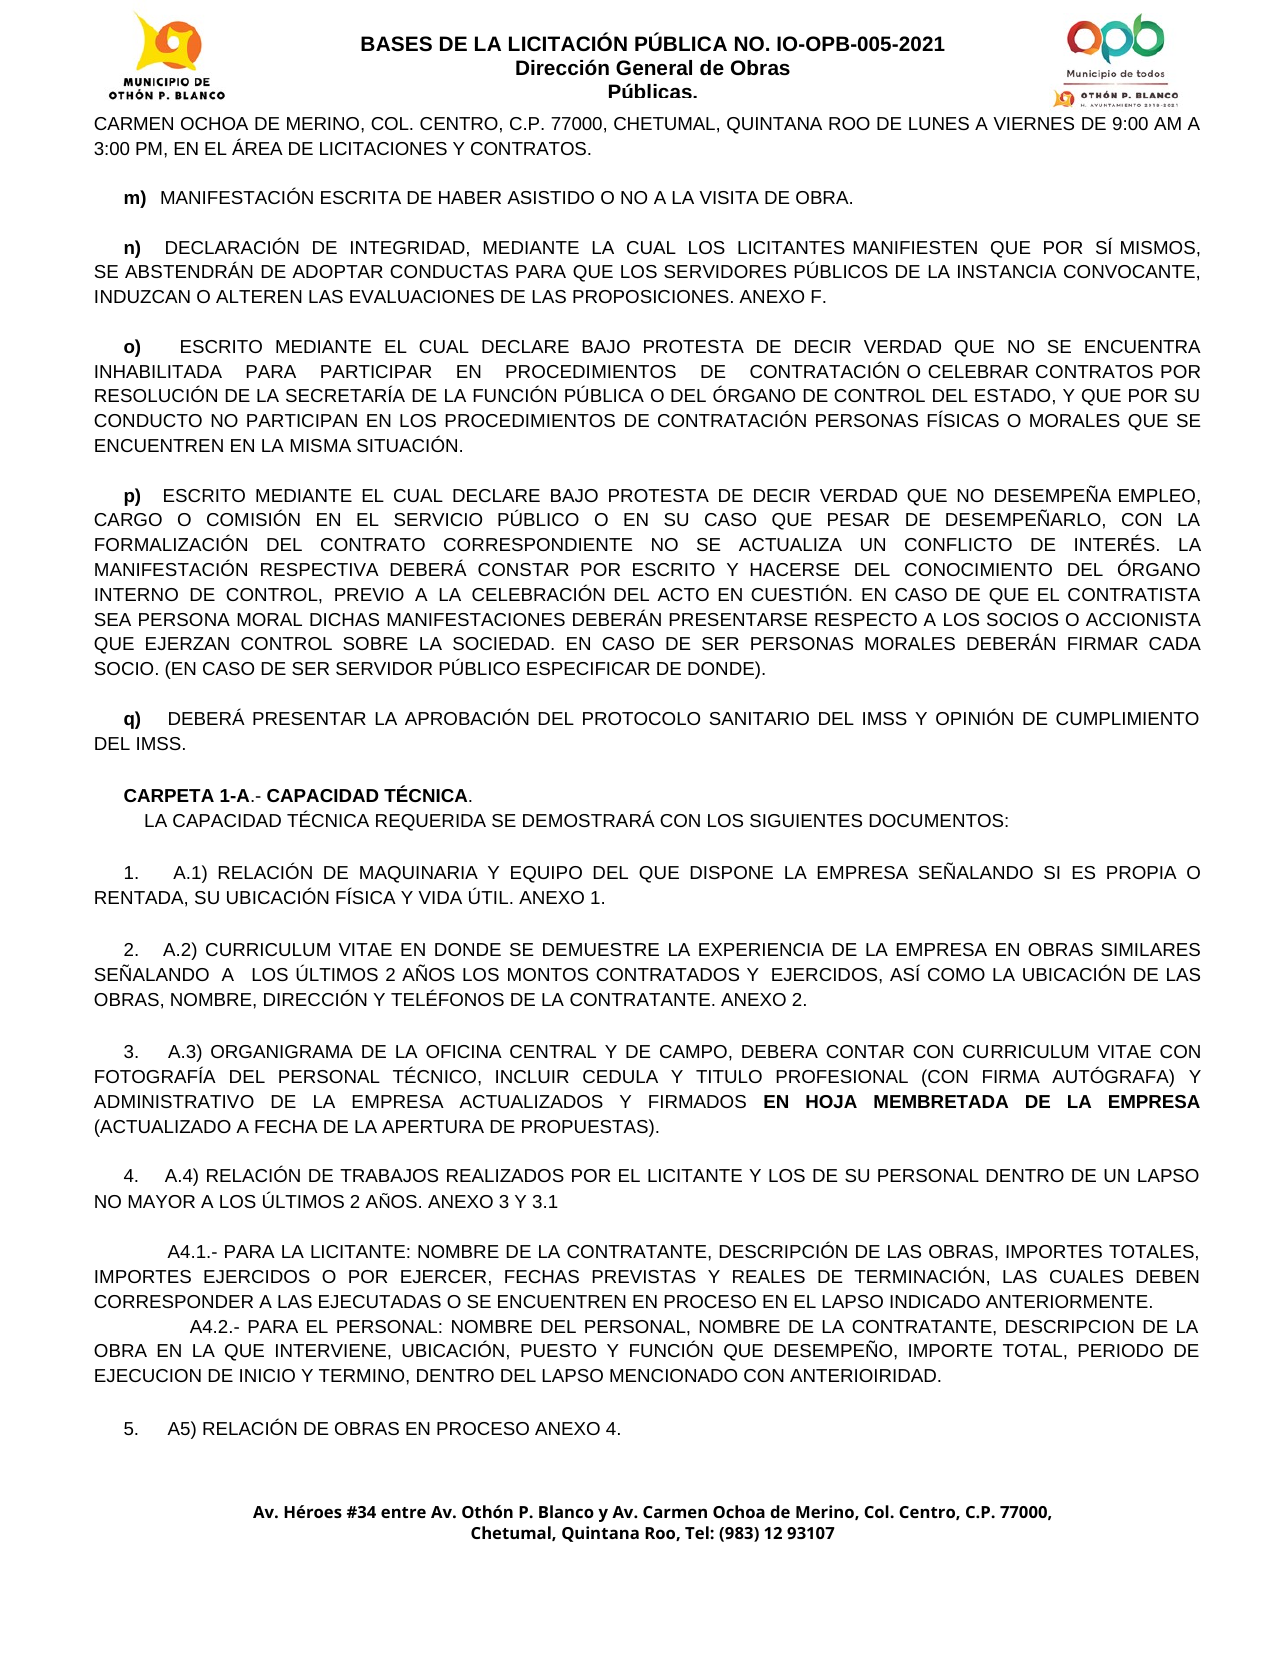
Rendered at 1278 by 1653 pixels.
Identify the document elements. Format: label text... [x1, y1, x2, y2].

text n) DECLARACIÓN DE INTEGRIDAD, MEDIANTE LA CUAL LOS LICITANTES MANIFIESTEN QUE POR SÍ MISMOS, SE ABSTENDRÁN DE ADOPTAR CONDUCTAS PARA QUE LOS SERVIDORES PÚBLICOS DE LA INSTANCIA CONVOCANTE, INDUZCAN O ALTEREN LAS EVALUACIONES DE LAS PROPOSICIONES. ANEXO F. [94, 236, 1201, 308]
text CARPETA 1-A.- CAPACIDAD TÉCNICA. [94, 785, 1201, 806]
text p) ESCRITO MEDIANTE EL CUAL DECLARE BAJO PROTESTA DE DECIR VERDAD QUE NO DESEMPEÑA EMPLEO, CARGO O COMISIÓN EN EL SERVICIO PÚBLICO O EN SU CASO QUE PESAR DE DESEMPEÑARLO, CON LA FORMALIZACIÓN DEL CONTRATO CORRESPONDIENTE NO SE ACTUALIZA UN CONFLICTO DE INTERÉS. LA MANIFESTACIÓN RESPECTIVA DEBERÁ CONSTAR POR ESCRITO Y HACERSE DEL CONOCIMIENTO DEL ÓRGANO INTERNO DE CONTROL, PREVIO A LA CELEBRACIÓN DEL ACTO EN CUESTIÓN. EN CASO DE QUE EL CONTRATISTA SEA PERSONA MORAL DICHAS MANIFESTACIONES DEBERÁN PRESENTARSE RESPECTO A LOS SOCIOS O ACCIONISTA QUE EJERZAN CONTROL SOBRE LA SOCIEDAD. EN CASO DE SER PERSONAS MORALES DEBERÁN FIRMAR CADA SOCIO. (EN CASO DE SER SERVIDOR PÚBLICO ESPECIFICAR DE DONDE). [94, 484, 1201, 679]
text q) DEBERÁ PRESENTAR LA APROBACIÓN DEL PROTOCOLO SANITARIO DEL IMSS Y OPINIÓN DE CUMPLIMIENTO DEL IMSS. [94, 707, 1201, 754]
text 2. A.2) CURRICULUM VITAE EN DONDE SE DEMUESTRE LA EXPERIENCIA DE LA EMPRESA EN OBRAS SIMILARES SEÑALANDO A LOS ÚLTIMOS 2 AÑOS LOS MONTOS CONTRATADOS Y EJERCIDOS, ASÍ COMO LA UBICACIÓN DE LAS OBRAS, NOMBRE, DIRECCIÓN Y TELÉFONOS DE LA CONTRATANTE. ANEXO 2. [94, 939, 1201, 1010]
picture [1049, 13, 1192, 112]
text 4. A.4) RELACIÓN DE TRABAJOS REALIZADOS POR EL LICITANTE Y LOS DE SU PERSONAL DENTRO DE UN LAPSO NO MAYOR A LOS ÚLTIMOS 2 AÑOS. ANEXO 3 Y 3.1 [94, 1165, 1201, 1213]
text 1. A.1) RELACIÓN DE MAQUINARIA Y EQUIPO DEL QUE DISPONE LA EMPRESA SEÑALANDO SI ES PROPIA O RENTADA, SU UBICACIÓN FÍSICA Y VIDA ÚTIL. ANEXO 1. [94, 862, 1201, 908]
text 5. A5) RELACIÓN DE OBRAS EN PROCESO ANEXO 4. [94, 1417, 1201, 1439]
text LA CAPACIDAD TÉCNICA REQUERIDA SE DEMOSTRARÁ CON LOS SIGUIENTES DOCUMENTOS: [94, 809, 1201, 831]
picture [104, 0, 237, 112]
text A4.2.- PARA EL PERSONAL: NOMBRE DEL PERSONAL, NOMBRE DE LA CONTRATANTE, DESCRIPCION DE LA OBRA EN LA QUE INTERVIENE, UBICACIÓN, PUESTO Y FUNCIÓN QUE DESEMPEÑO, IMPORTE TOTAL, PERIODO DE EJECUCION DE INICIO Y TERMINO, DENTRO DEL LAPSO MENCIONADO CON ANTERIOIRIDAD. [94, 1316, 1201, 1387]
text m) MANIFESTACIÓN ESCRITA DE HABER ASISTIDO O NO A LA VISITA DE OBRA. [94, 187, 1201, 208]
text 3. A.3) ORGANIGRAMA DE LA OFICINA CENTRAL Y DE CAMPO, DEBERA CONTAR CON CURRICULUM VITAE CON FOTOGRAFÍA DEL PERSONAL TÉCNICO, INCLUIR CEDULA Y TITULO PROFESIONAL (CON FIRMA AUTÓGRAFA) Y ADMINISTRATIVO DE LA EMPRESA ACTUALIZADOS Y FIRMADOS EN HOJA MEMBRETADA DE LA EMPRESA (ACTUALIZADO A FECHA DE LA APERTURA DE PROPUESTAS). [94, 1041, 1201, 1137]
text o) ESCRITO MEDIANTE EL CUAL DECLARE BAJO PROTESTA DE DECIR VERDAD QUE NO SE ENCUENTRA INHABILITADA PARA PARTICIPAR EN PROCEDIMIENTOS DE CONTRATACIÓN O CELEBRAR CONTRATOS POR RESOLUCIÓN DE LA SECRETARÍA DE LA FUNCIÓN PÚBLICA O DEL ÓRGANO DE CONTROL DEL ESTADO, Y QUE POR SU CONDUCTO NO PARTICIPAN EN LOS PROCEDIMIENTOS DE CONTRATACIÓN PERSONAS FÍSICAS O MORALES QUE SE ENCUENTREN EN LA MISMA SITUACIÓN. [94, 336, 1201, 456]
text A4.1.- PARA LA LICITANTE: NOMBRE DE LA CONTRATANTE, DESCRIPCIÓN DE LAS OBRAS, IMPORTES TOTALES, IMPORTES EJERCIDOS O POR EJERCER, FECHAS PREVISTAS Y REALES DE TERMINACIÓN, LAS CUALES DEBEN CORRESPONDER A LAS EJECUTADAS O SE ENCUENTREN EN PROCESO EN EL LAPSO INDICADO ANTERIORMENTE. [94, 1241, 1201, 1312]
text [94, 112, 1201, 159]
